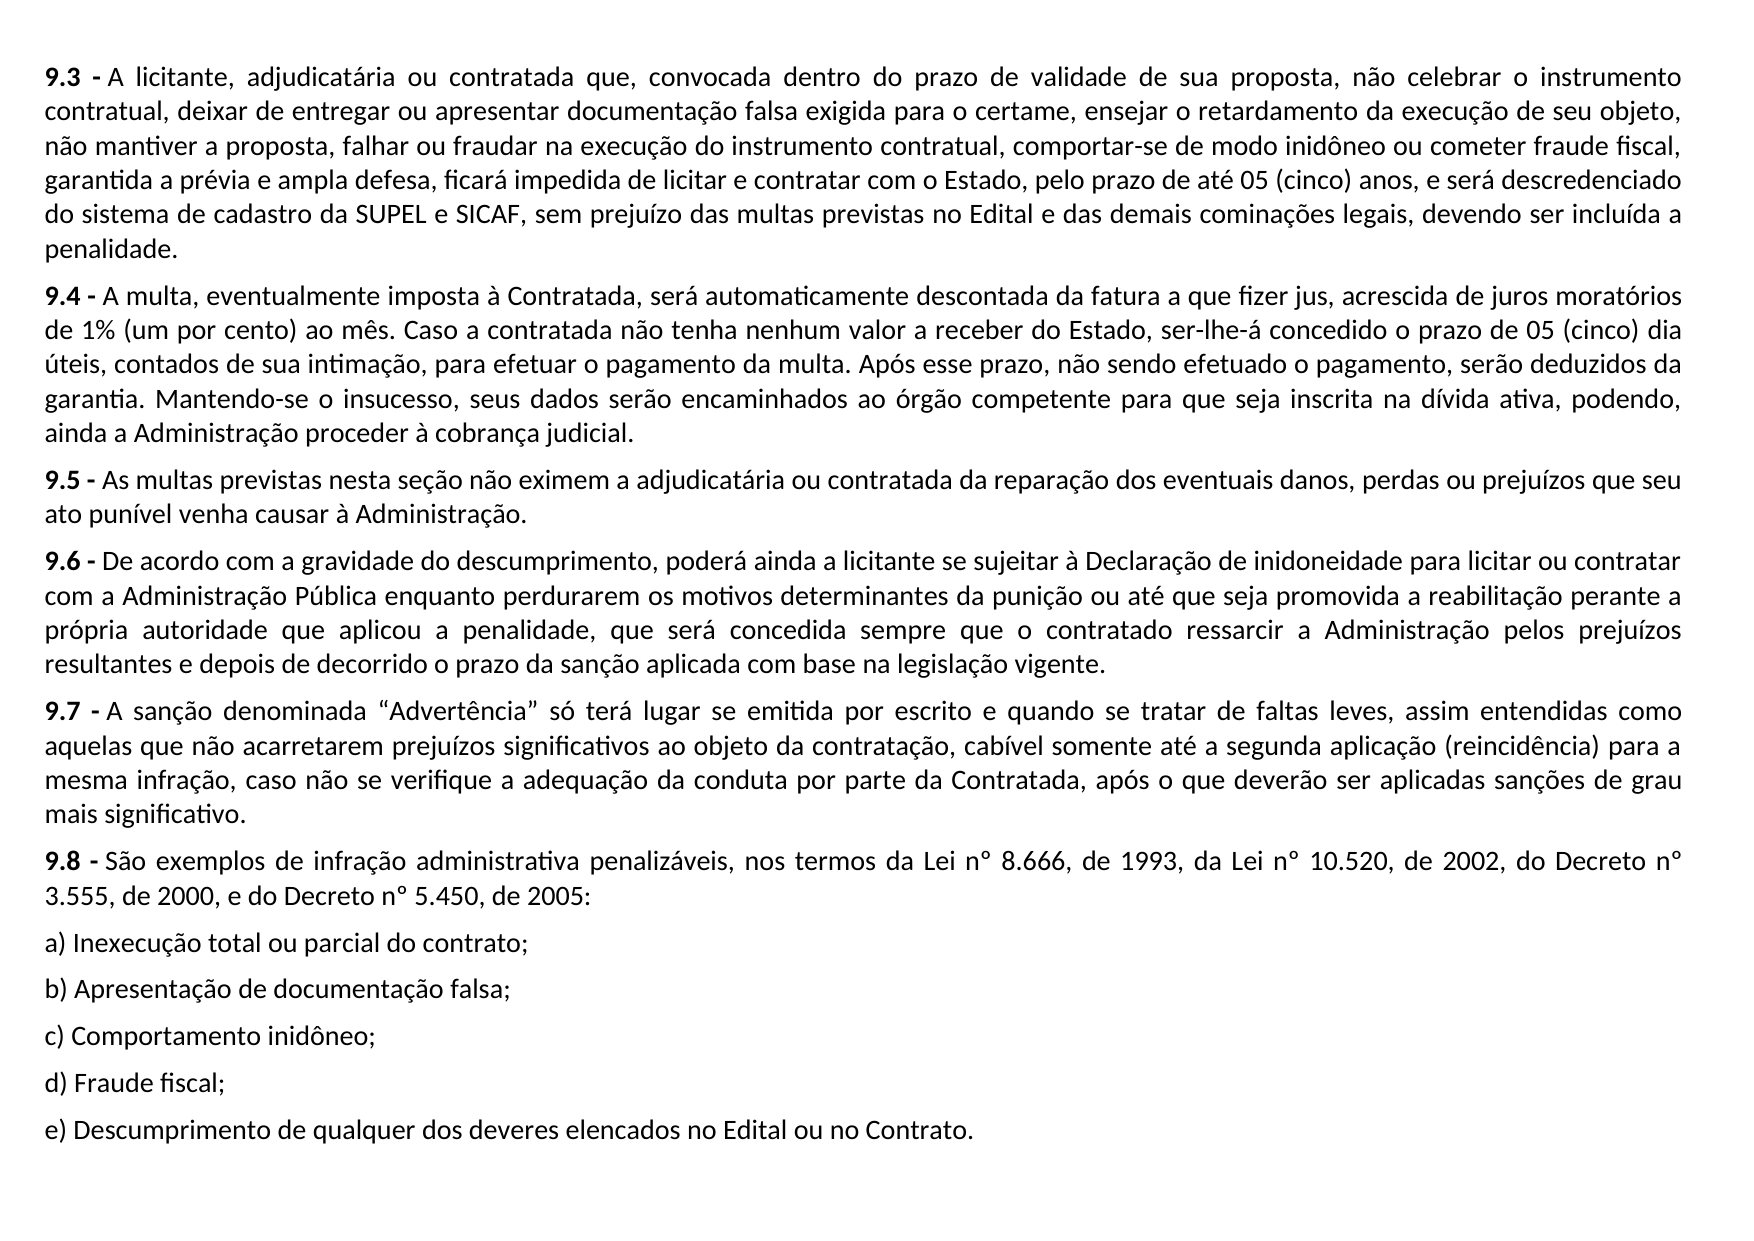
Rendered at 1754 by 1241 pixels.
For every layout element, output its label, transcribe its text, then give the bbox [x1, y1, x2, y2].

text 9.8 - São exemplos de infração administrativa penalizáveis, nos termos da Lei nº 8.666, de 1993, da Lei nº 10.520, de 2002, do Decreto nº 3.555, de 2000, e do Decreto nº 5.450, de 2005: [44, 843, 1682, 912]
text 9.6 - De acordo com a gravidade do descumprimento, poderá ainda a licitante se sujeitar à Declaração de inidoneidade para licitar ou contratar com a Administração Pública enquanto perdurarem os motivos determinantes da punição ou até que seja promovida a reabilitação perante a própria autoridade que aplicou a penalidade, que será concedida sempre que o contratado ressarcir a Administração pelos prejuízos resultantes e depois de decorrido o prazo da sanção aplicada com base na legislação vigente. [44, 543, 1682, 681]
text 9.3 - A licitante, adjudicatária ou contratada que, convocada dentro do prazo de validade de sua proposta, não celebrar o instrumento contratual, deixar de entregar ou apresentar documentação falsa exigida para o certame, ensejar o retardamento da execução de seu objeto, não mantiver a proposta, falhar ou fraudar na execução do instrumento contratual, comportar-se de modo inidôneo ou cometer fraude fiscal, garantida a prévia e ampla defesa, ficará impedida de licitar e contratar com o Estado, pelo prazo de até 05 (cinco) anos, e será descredenciado do sistema de cadastro da SUPEL e SICAF, sem prejuízo das multas previstas no Edital e das demais cominações legais, devendo ser incluída a penalidade. [44, 59, 1682, 265]
text c) Comportamento inidôneo; [44, 1018, 1682, 1053]
text a) Inexecução total ou parcial do contrato; [44, 925, 1682, 959]
text e) Descumprimento de qualquer dos deveres elencados no Edital ou no Contrato. [44, 1112, 1682, 1147]
text b) Apresentação de documentação falsa; [44, 972, 1682, 1006]
text 9.4 - A multa, eventualmente imposta à Contratada, será automaticamente descontada da fatura a que fizer jus, acrescida de juros moratórios de 1% (um por cento) ao mês. Caso a contratada não tenha nenhum valor a receber do Estado, ser-lhe-á concedido o prazo de 05 (cinco) dia úteis, contados de sua intimação, para efetuar o pagamento da multa. Após esse prazo, não sendo efetuado o pagamento, serão deduzidos da garantia. Mantendo-se o insucesso, seus dados serão encaminhados ao órgão competente para que seja inscrita na dívida ativa, podendo, ainda a Administração proceder à cobrança judicial. [44, 278, 1682, 450]
text 9.7 - A sanção denominada “Advertência” só terá lugar se emitida por escrito e quando se tratar de faltas leves, assim entendidas como aquelas que não acarretarem prejuízos significativos ao objeto da contratação, cabível somente até a segunda aplicação (reincidência) para a mesma infração, caso não se verifique a adequação da conduta por parte da Contratada, após o que deverão ser aplicadas sanções de grau mais significativo. [44, 693, 1682, 831]
text 9.5 - As multas previstas nesta seção não eximem a adjudicatária ou contratada da reparação dos eventuais danos, perdas ou prejuízos que seu ato punível venha causar à Administração. [44, 462, 1682, 531]
text d) Fraude fiscal; [44, 1065, 1682, 1100]
